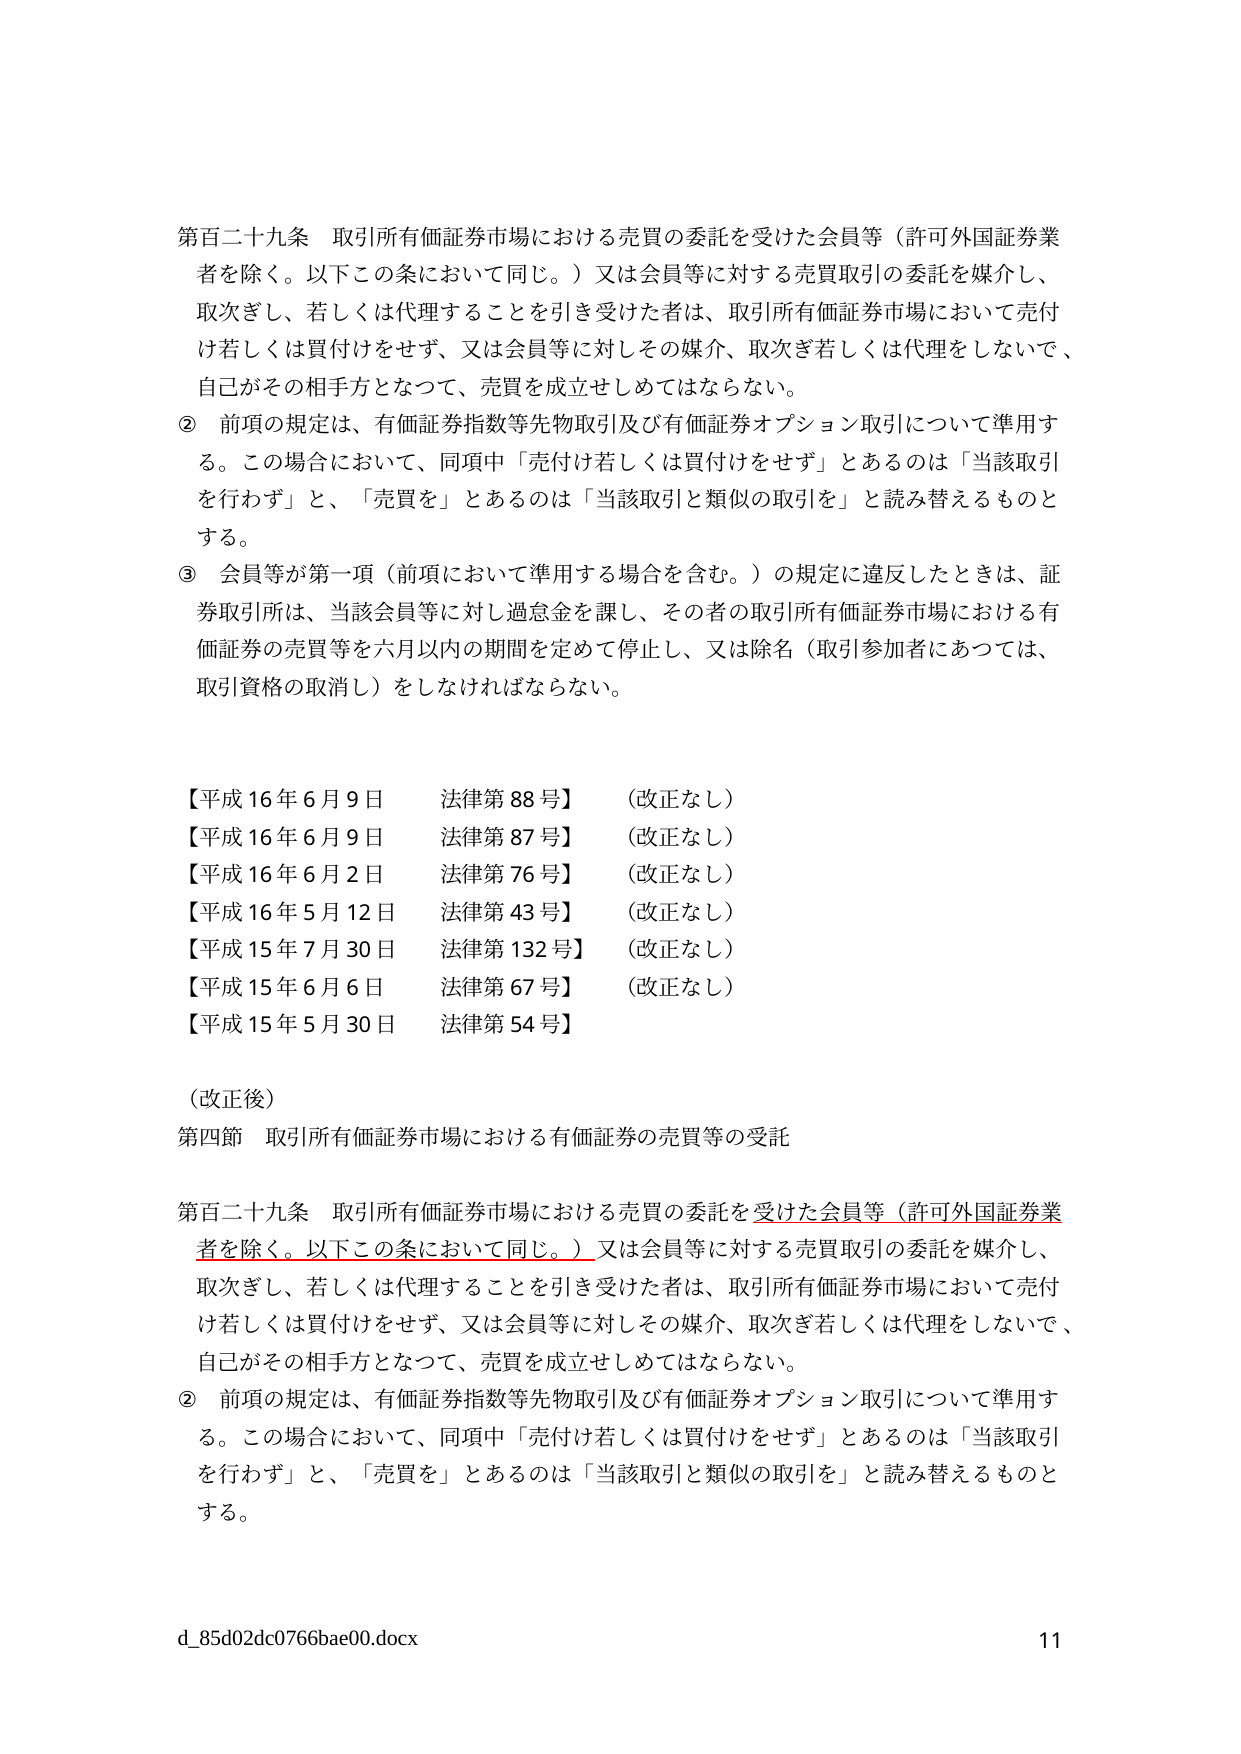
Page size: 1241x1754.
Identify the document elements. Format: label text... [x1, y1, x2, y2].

text ② 前項の規定は、有価証券指数等先物取引及び有価証券オプション取引について準用する。この場合において、同項中「売付け若しくは買付けをせず」とあるのは「当該取引を行わず」と、「売買を」とあるのは「当該取引と類似の取引を」と読み替えるものとする。 [177, 404, 1063, 554]
text （改正後） [177, 1079, 1063, 1117]
text 【平成15年7月30日 法律第132号】 （改正なし） [177, 929, 1063, 967]
text ② 前項の規定は、有価証券指数等先物取引及び有価証券オプション取引について準用する。この場合において、同項中「売付け若しくは買付けをせず」とあるのは「当該取引を行わず」と、「売買を」とあるのは「当該取引と類似の取引を」と読み替えるものとする。 [177, 1379, 1063, 1529]
text 第百二十九条 取引所有価証券市場における売買の委託を受けた会員等（許可外国証券業者を除く。以下この条において同じ。）又は会員等に対する売買取引の委託を媒介し、取次ぎし、若しくは代理することを引き受けた者は、取引所有価証券市場において売付け若しくは買付けをせず、又は会員等に対しその媒介、取次ぎ若しくは代理をしないで、自己がその相手方となつて、売買を成立せしめてはならない。 [177, 217, 1063, 404]
text 【平成16年6月9日 法律第87号】 （改正なし） [177, 817, 1063, 854]
text 【平成16年6月9日 法律第88号】 （改正なし） [177, 779, 1063, 817]
text 【平成16年5月12日 法律第43号】 （改正なし） [177, 892, 1063, 929]
text 第百二十九条 取引所有価証券市場における売買の委託を受けた会員等（許可外国証券業者を除く。以下この条において同じ。）又は会員等に対する売買取引の委託を媒介し、取次ぎし、若しくは代理することを引き受けた者は、取引所有価証券市場において売付け若しくは買付けをせず、又は会員等に対しその媒介、取次ぎ若しくは代理をしないで、自己がその相手方となつて、売買を成立せしめてはならない。 [177, 1192, 1063, 1379]
text 【平成15年6月6日 法律第67号】 （改正なし） [177, 967, 1063, 1004]
text 【平成15年5月30日 法律第54号】 [177, 1004, 1063, 1042]
text 【平成16年6月2日 法律第76号】 （改正なし） [177, 854, 1063, 892]
text 第四節 取引所有価証券市場における有価証券の売買等の受託 [177, 1117, 1063, 1154]
text ③ 会員等が第一項（前項において準用する場合を含む。）の規定に違反したときは、証券取引所は、当該会員等に対し過怠金を課し、その者の取引所有価証券市場における有価証券の売買等を六月以内の期間を定めて停止し、又は除名（取引参加者にあつては、取引資格の取消し）をしなければならない。 [177, 554, 1063, 704]
